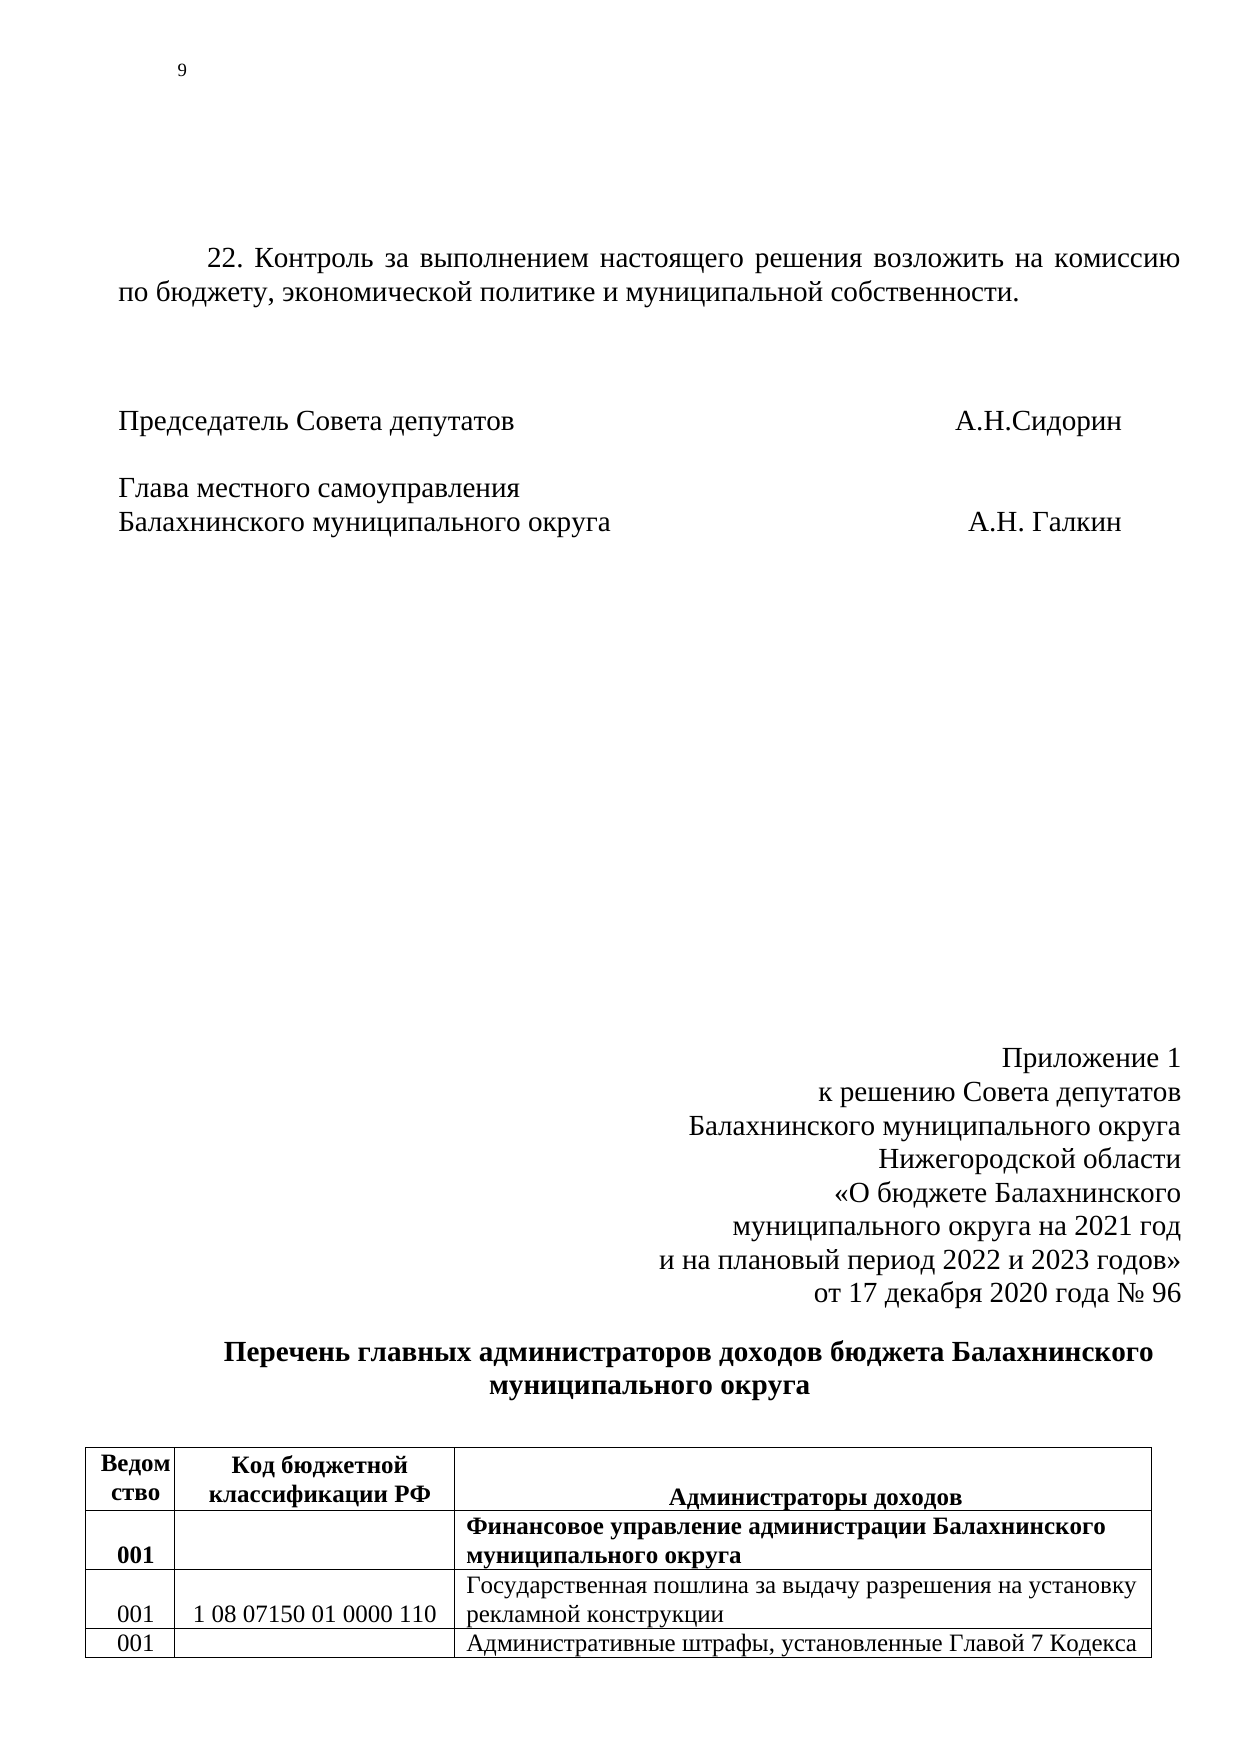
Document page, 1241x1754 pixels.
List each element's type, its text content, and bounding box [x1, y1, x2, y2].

table_header Код бюджетной классификации РФ [175, 1448, 454, 1510]
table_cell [175, 1629, 454, 1657]
table_header Администраторы доходов [455, 1448, 1151, 1510]
text и на плановый период 2022 и 2023 годов» от 17 декабря 2020 года № 96 [118, 1242, 1181, 1309]
text Балахнинского муниципального округа [118, 1108, 1181, 1141]
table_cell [455, 1629, 1151, 1657]
text Приложение 1 [496, 1041, 1181, 1074]
table_cell 1 08 07150 01 0000 110 [175, 1570, 454, 1627]
table_cell 001 [86, 1629, 174, 1657]
text муниципального округа на 2021 год [118, 1208, 1181, 1242]
text 22. Контроль за выполнением настоящего решения возложить на комиссию по бюджету, экономической политике и муниципальной собственности. [118, 240, 1181, 307]
table_cell 001 [86, 1511, 174, 1569]
text Председатель Совета депутатов А.Н.Сидорин [118, 403, 1166, 437]
text Нижегородской области [118, 1141, 1181, 1175]
text «О бюджете Балахнинского [118, 1175, 1181, 1208]
text Глава местного самоуправления [118, 470, 1166, 504]
text Балахнинского муниципального округа А.Н. Галкин [118, 504, 1166, 537]
text к решению Совета депутатов [118, 1074, 1181, 1108]
table_cell Государственная пошлина за выдачу разрешения на установку рекламной конструкции [455, 1570, 1151, 1627]
table_cell Финансовое управление администрации Балахнинского муниципального округа [455, 1511, 1151, 1569]
table_cell [175, 1511, 454, 1569]
table_cell 001 [86, 1570, 174, 1627]
table_header Ведомство [86, 1448, 174, 1510]
subtitle Перечень главных администраторов доходов бюджета Балахнинского муниципального округа [118, 1334, 1181, 1401]
